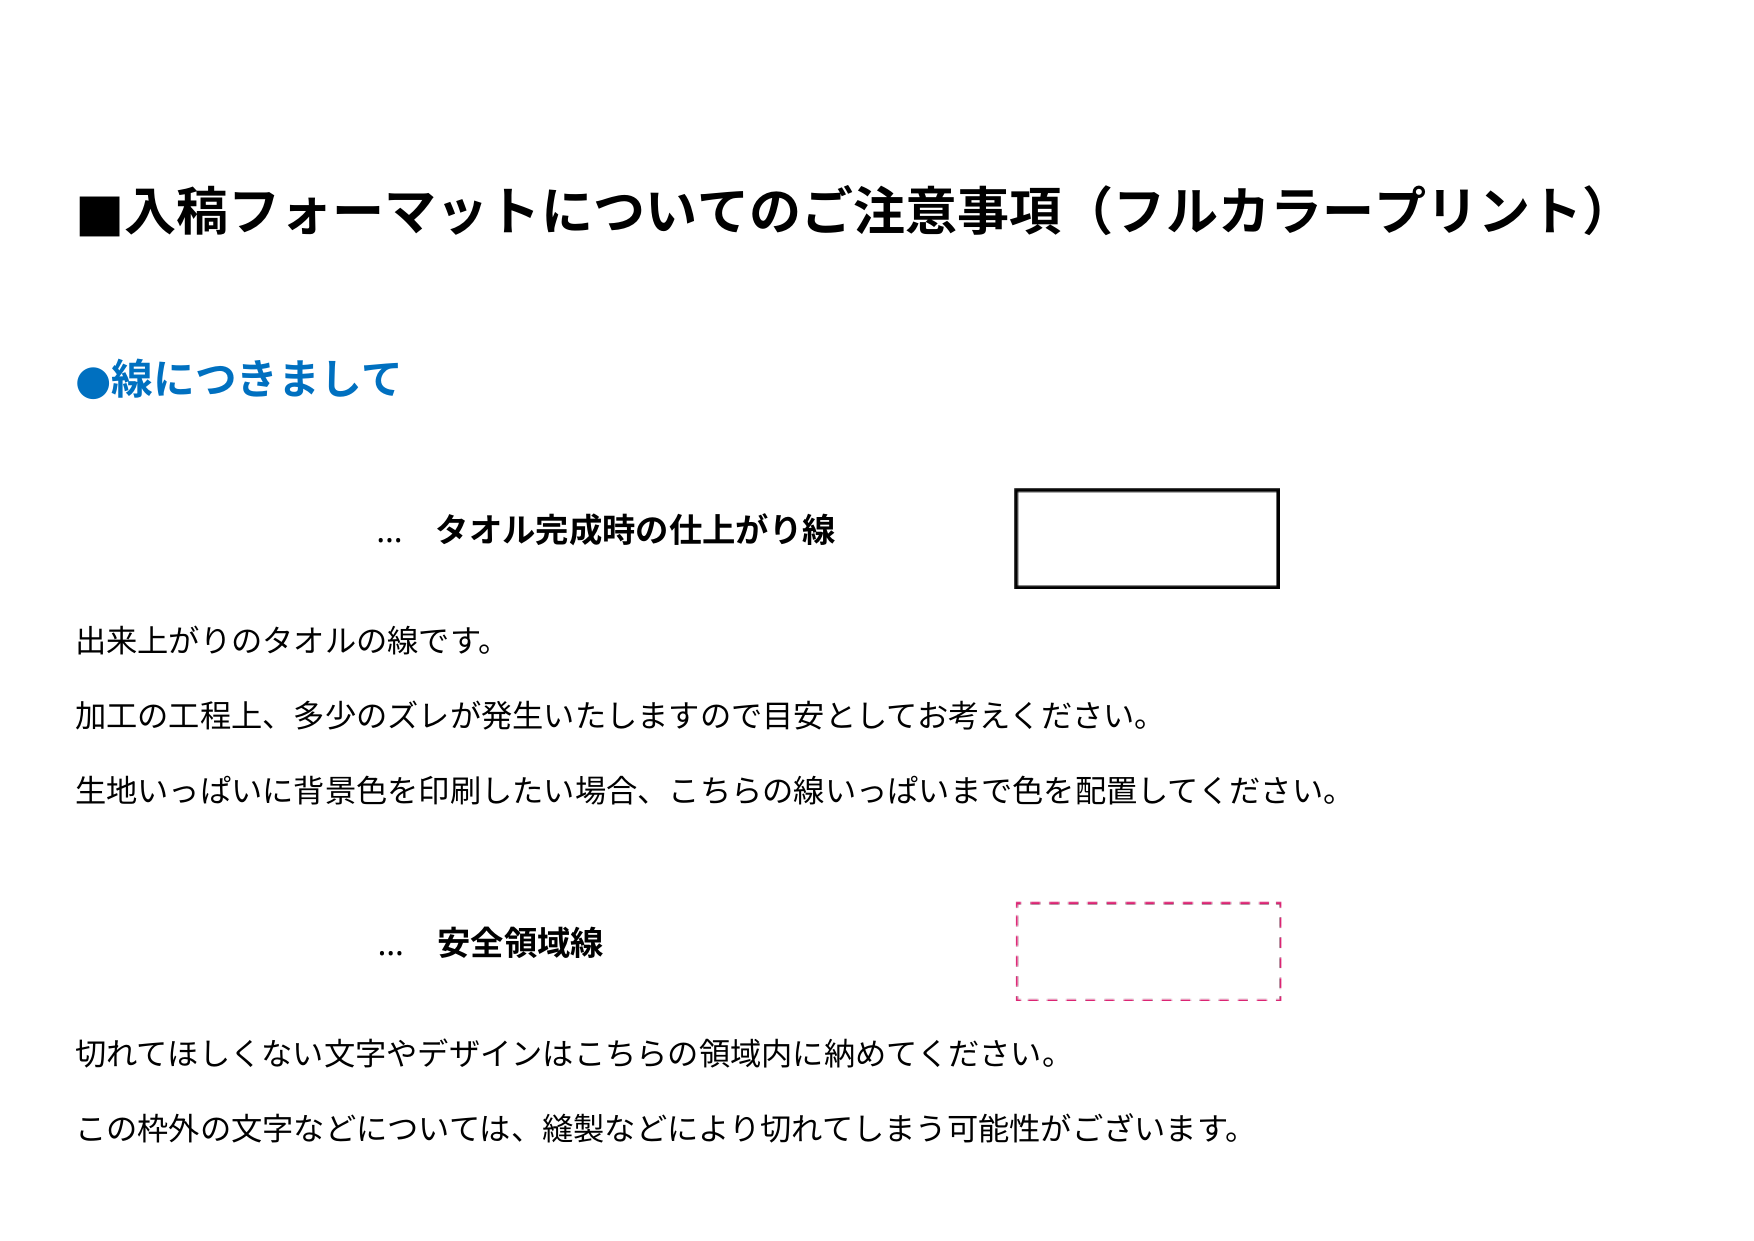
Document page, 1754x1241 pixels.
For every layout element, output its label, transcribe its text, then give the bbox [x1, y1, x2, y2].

text ●線につきまして [75, 339, 1679, 414]
text この枠外の文字などについては、縫製などにより切れてしまう可能性がございます。 [75, 1089, 1679, 1164]
text 生地いっぱいに背景色を印刷したい場合、こちらの線いっぱいまで色を配置してください。 [75, 751, 1679, 826]
text 切れてほしくない文字やデザインはこちらの領域内に納めてください。 [75, 1014, 1679, 1089]
text ■入稿フォーマットについてのご注意事項（フルカラープリント） [75, 151, 1679, 264]
text 加工の工程上、多少のズレが発生いたしますので目安としてお考えください。 [75, 676, 1679, 751]
picture [1014, 488, 1280, 589]
picture [1015, 901, 1282, 1001]
text 出来上がりのタオルの線です。 [75, 601, 1679, 676]
